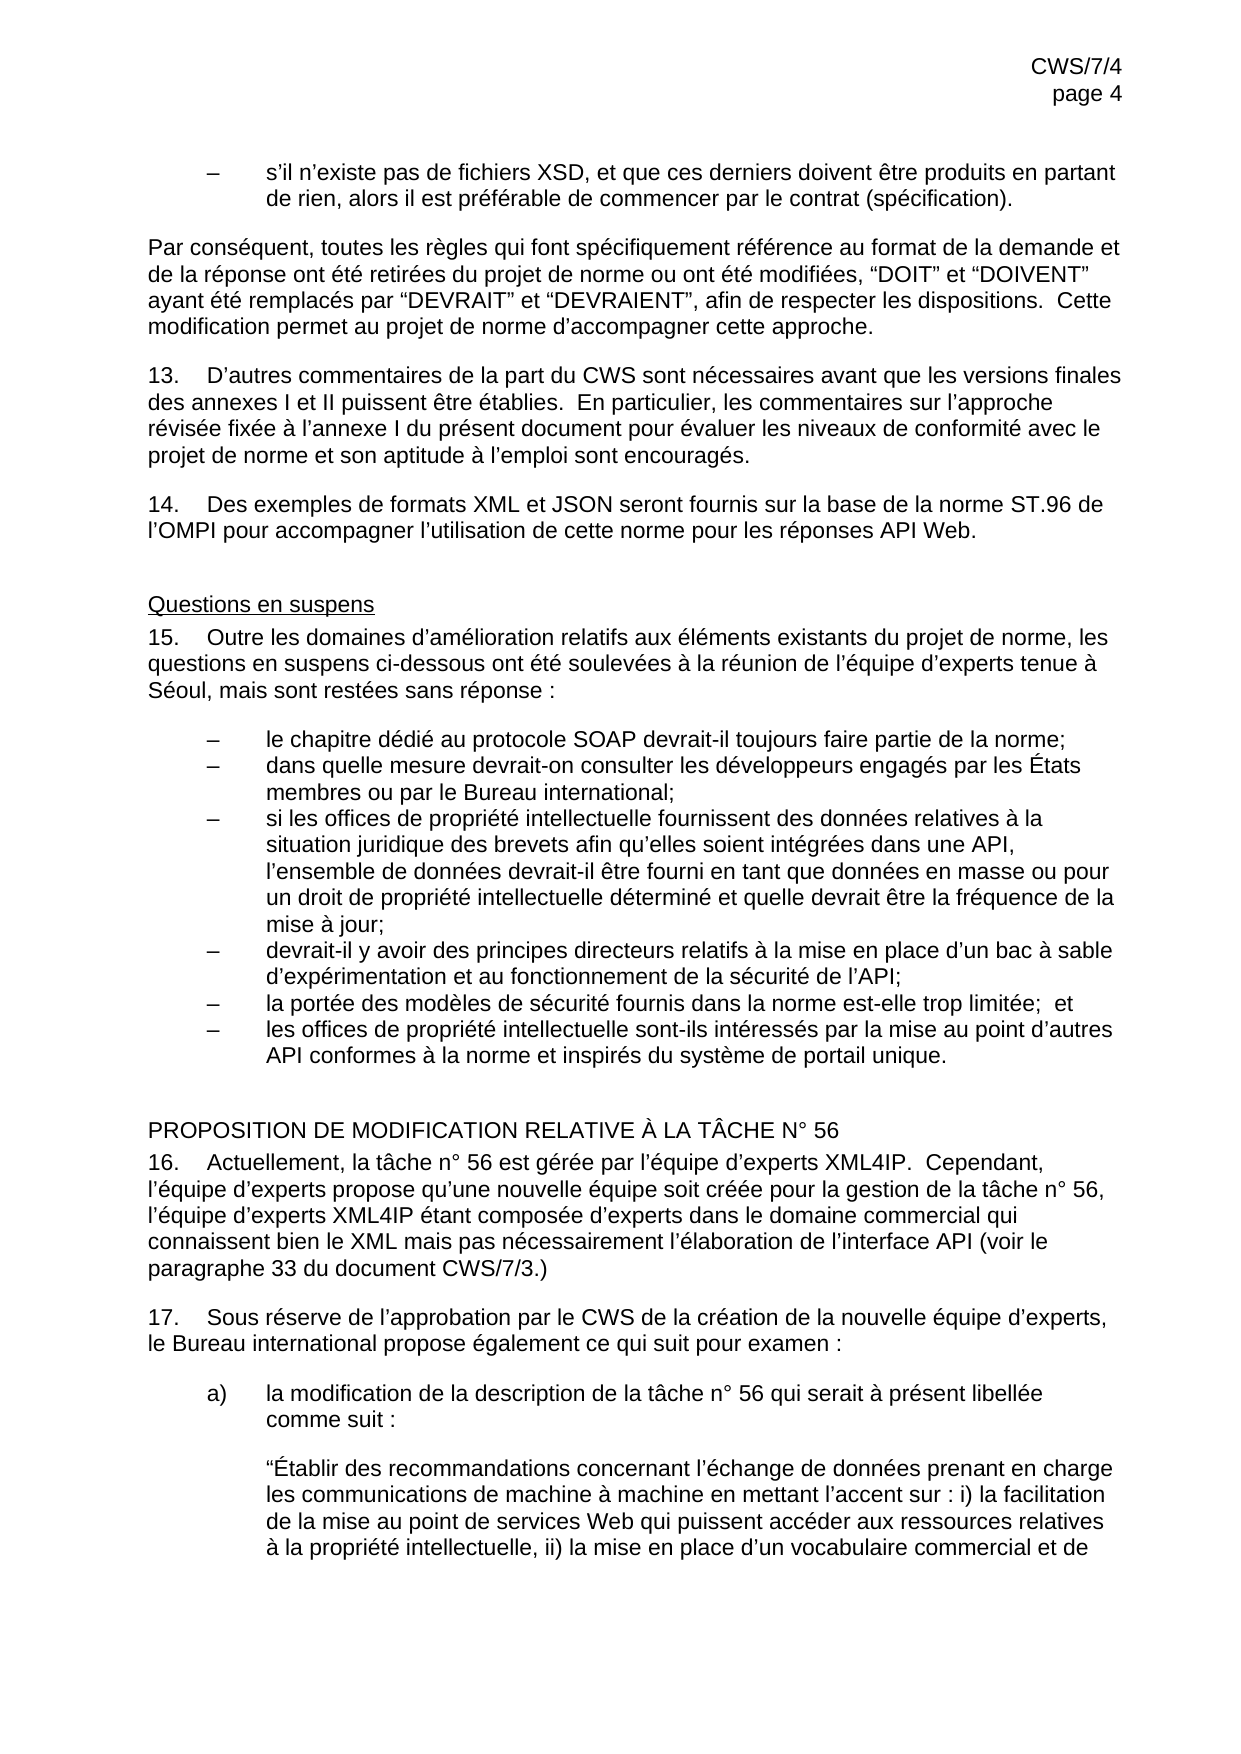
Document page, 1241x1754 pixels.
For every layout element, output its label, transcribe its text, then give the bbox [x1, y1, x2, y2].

text Sous réserve de l’approbation par le CWS de la création de la nouvelle équipe d’experts, le Bureau international propose également ce qui suit pour examen : [148, 1304, 1122, 1357]
list les offices de propriété intellectuelle sont-ils intéressés par la mise au point d’autres API conformes à la norme et inspirés du système de portail unique. [207, 1016, 1122, 1069]
list la modification de la description de la tâche n° 56 qui serait à présent libellée comme suit : [207, 1379, 1122, 1432]
list si les offices de propriété intellectuelle fournissent des données relatives à la situation juridique des brevets afin qu’elles soient intégrées dans une API, l’ensemble de données devrait-il être fourni en tant que données en masse ou pour un droit de propriété intellectuelle déterminé et quelle devrait être la fréquence de la mise à jour; [207, 805, 1122, 937]
list le chapitre dédié au protocole SOAP devrait-il toujours faire partie de la norme; [207, 726, 1122, 752]
list Par conséquent, toutes les règles qui font spécifiquement référence au format de la demande et de la réponse ont été retirées du projet de norme ou ont été modifiées, “DOIT” et “DOIVENT” ayant été remplacés par “DEVRAIT” et “DEVRAIENT”, afin de respecter les dispositions. Cette modification permet au projet de norme d’accompagner cette approche. [148, 234, 1122, 339]
list devrait-il y avoir des principes directeurs relatifs à la mise en place d’un bac à sable d’expérimentation et au fonctionnement de la sécurité de l’API; [207, 937, 1122, 989]
text Des exemples de formats XML et JSON seront fournis sur la base de la norme ST.96 de l’OMPI pour accompagner l’utilisation de cette norme pour les réponses API Web. [148, 491, 1122, 543]
list dans quelle mesure devrait-on consulter les développeurs engagés par les États membres ou par le Bureau international; [207, 752, 1122, 805]
text Outre les domaines d’amélioration relatifs aux éléments existants du projet de norme, les questions en suspens ci-dessous ont été soulevées à la réunion de l’équipe d’experts tenue à Séoul, mais sont restées sans réponse : [148, 624, 1122, 703]
text D’autres commentaires de la part du CWS sont nécessaires avant que les versions finales des annexes I et II puissent être établies. En particulier, les commentaires sur l’approche révisée fixée à l’annexe I du présent document pour évaluer les niveaux de conformité avec le projet de norme et son aptitude à l’emploi sont encouragés. [148, 362, 1122, 468]
text Actuellement, la tâche n° 56 est gérée par l’équipe d’experts XML4IP. Cependant, l’équipe d’experts propose qu’une nouvelle équipe soit créée pour la gestion de la tâche n° 56, l’équipe d’experts XML4IP étant composée d’experts dans le domaine commercial qui connaissent bien le XML mais pas nécessairement l’élaboration de l’interface API (voir le paragraphe 33 du document CWS/7/3.) [148, 1149, 1122, 1281]
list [266, 1455, 1122, 1561]
list la portée des modèles de sécurité fournis dans la norme est-elle trop limitée; et [207, 989, 1122, 1016]
subtitle Questions en suspens [148, 591, 1122, 618]
list s’il n’existe pas de fichiers XSD, et que ces derniers doivent être produits en partant de rien, alors il est préférable de commencer par le contrat (spécification). [207, 158, 1122, 211]
subtitle PROPOSITION DE MODIFICATION RELATIVE À LA TÂCHE N° 56 [148, 1117, 1122, 1143]
